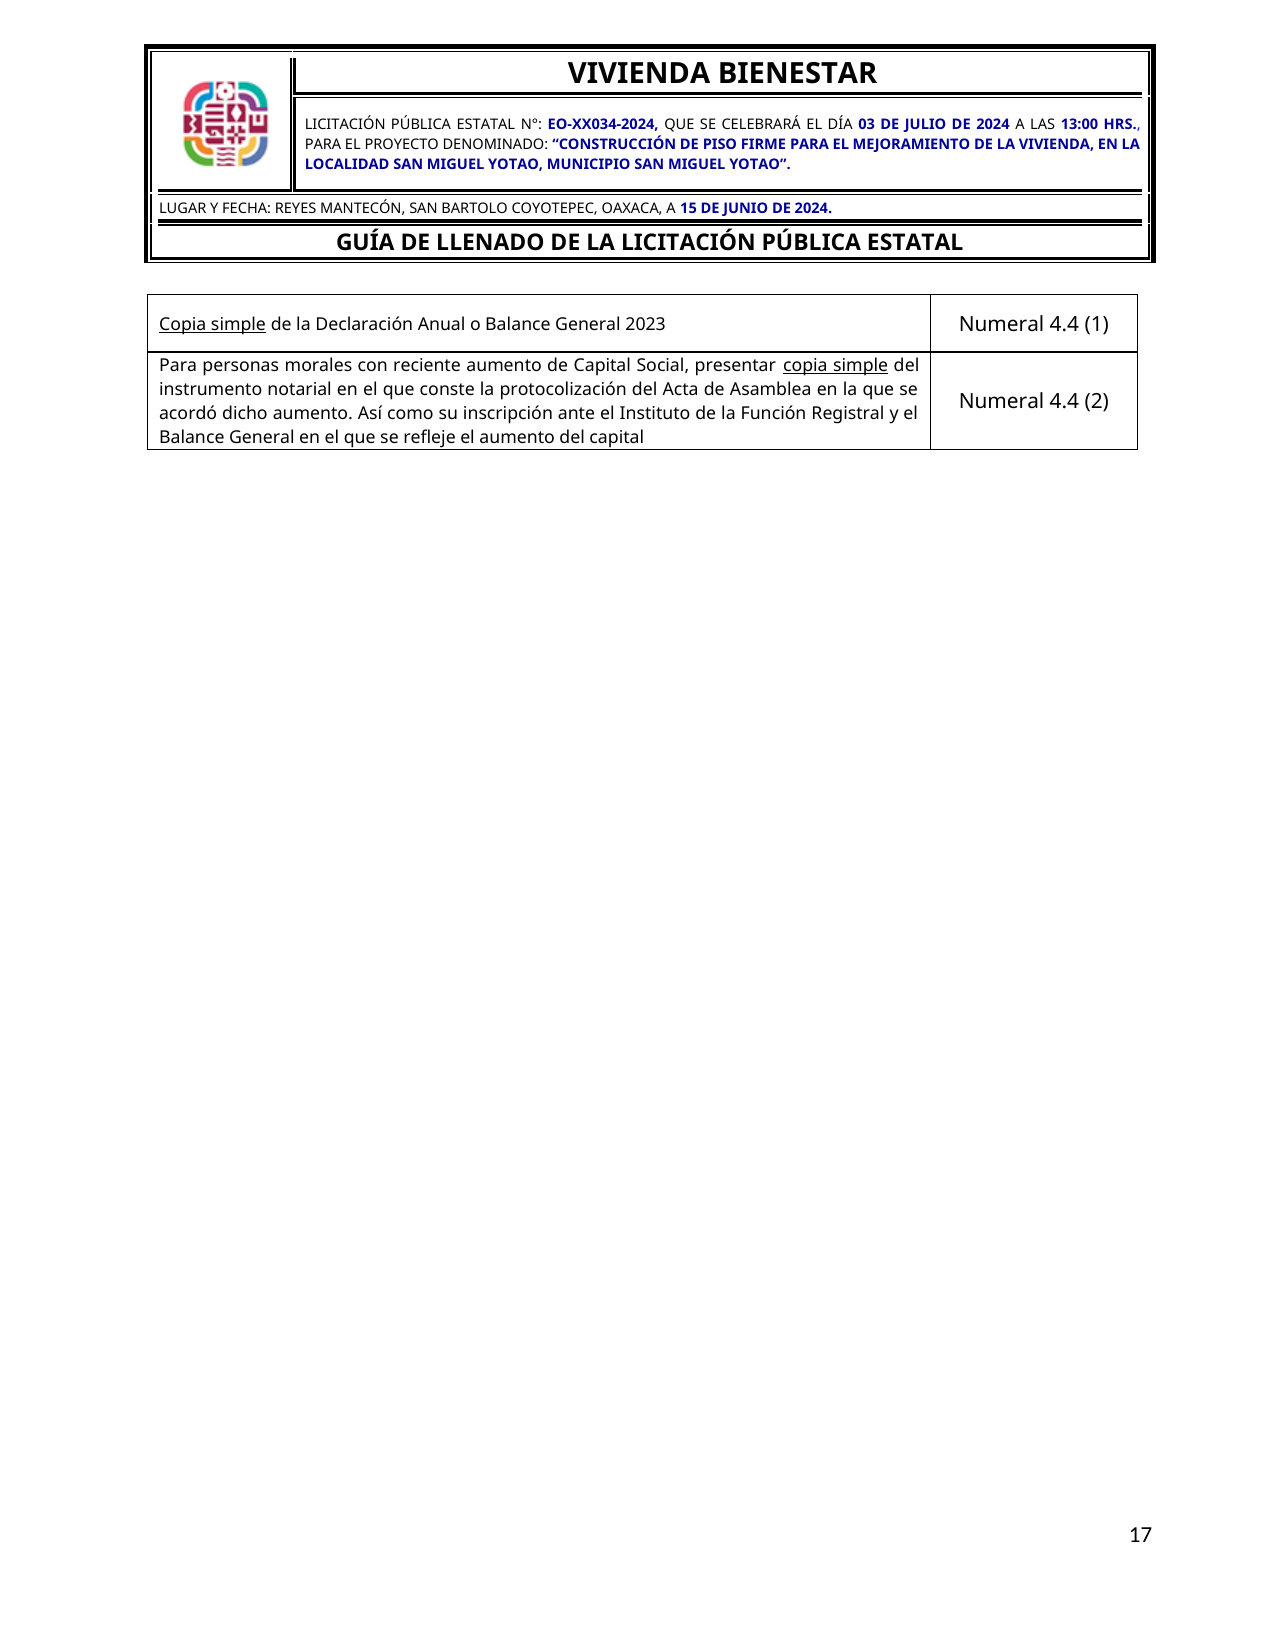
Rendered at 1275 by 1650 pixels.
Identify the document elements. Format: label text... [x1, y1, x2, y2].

table_header Copia simple de la Declaración Anual o Balance General 2023 [148, 295, 930, 351]
picture [172, 73, 279, 172]
table_cell Para personas morales con reciente aumento de Capital Social, presentar copia simple del instrumento notarial en el que conste la protocolización del Acta de Asamblea en la que se acordó dicho aumento. Así como su inscripción ante el Instituto de la Función Registral y el Balance General en el que se refleje el aumento del capital [148, 353, 930, 449]
table_header Numeral 4.4 (1) [931, 295, 1137, 351]
table_cell Numeral 4.4 (2) [931, 353, 1137, 449]
